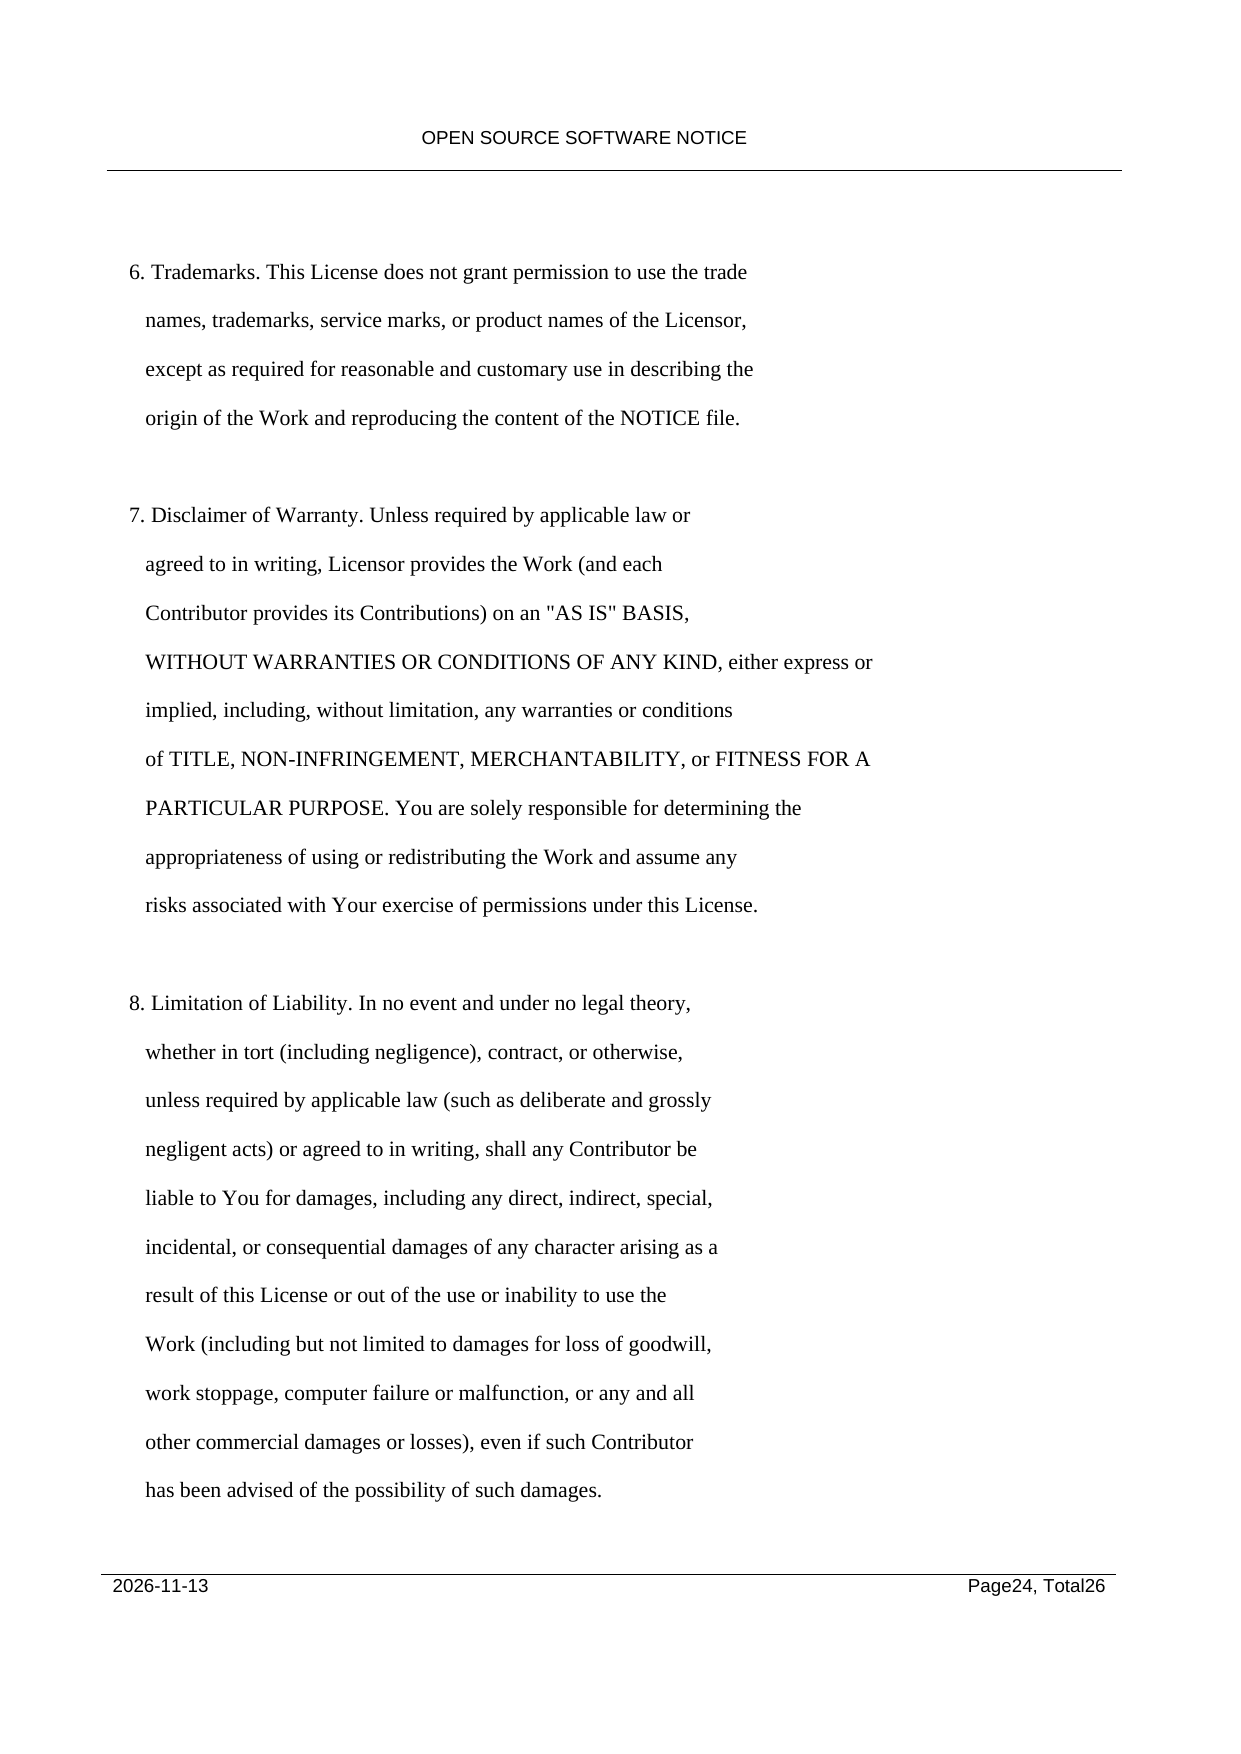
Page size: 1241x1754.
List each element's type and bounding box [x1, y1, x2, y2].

text [112, 206, 1128, 1506]
